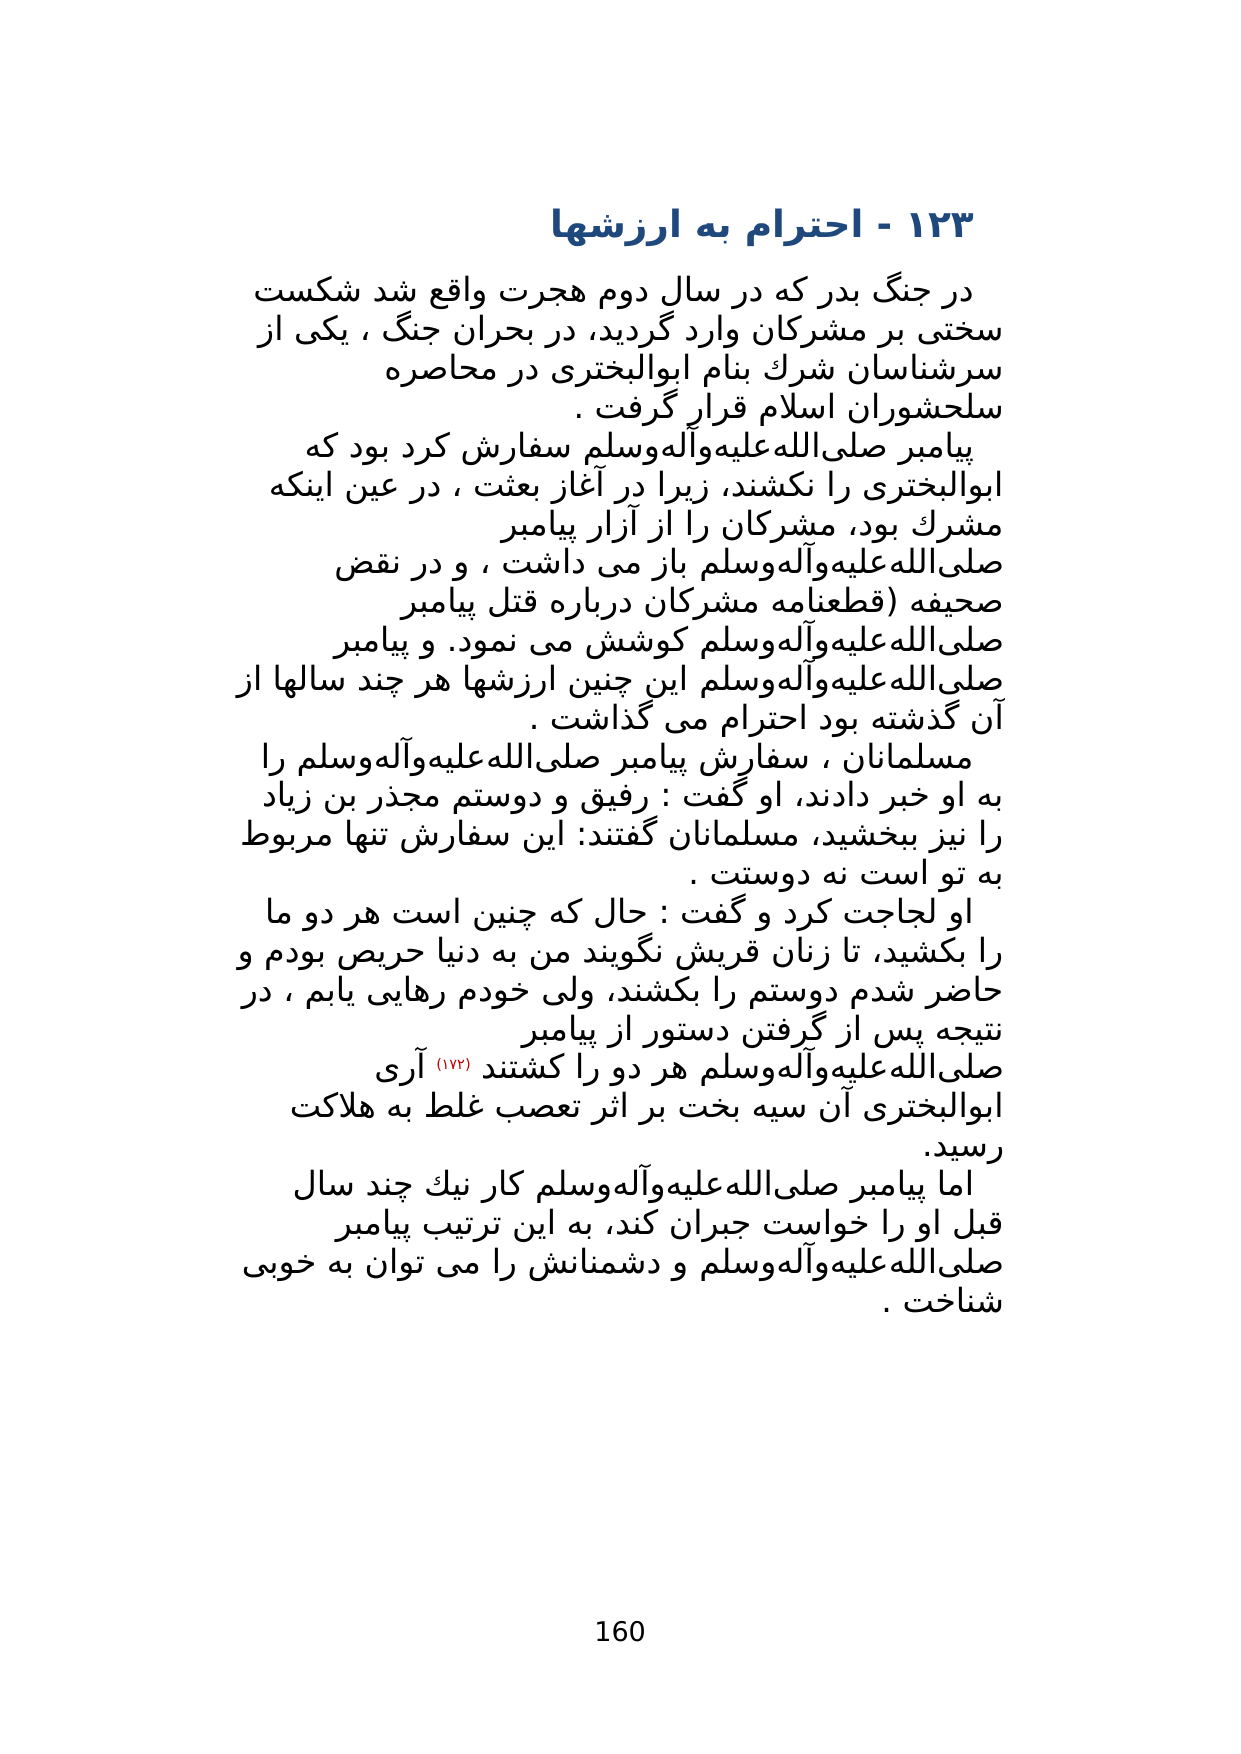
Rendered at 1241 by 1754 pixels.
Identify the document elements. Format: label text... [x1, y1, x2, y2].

text در جنگ بدر كه در سال دوم هجرت واقع شد شكست سختى بر مشركان وارد گرديد، در بحران جنگ ، يكى از سرشناسان شرك بنام ابوالبخترى در محاصره سلحشوران اسلام قرار گرفت . [236, 271, 1004, 426]
subtitle ١٢٣ - احترام به ارزشها [236, 202, 1004, 246]
text اما پيامبر صلى‌الله‌عليه‌وآله‌وسلم كار نيك چند سال قبل او را خواست جبران كند، به اين ترتيب پيامبر صلى‌الله‌عليه‌وآله‌وسلم و دشمنانش را مى توان به خوبى شناخت . [236, 1164, 1004, 1320]
text پيامبر صلى‌الله‌عليه‌وآله‌وسلم سفارش كرد بود كه ابوالبخترى را نكشند، زيرا در آغاز بعثت ، در عين اينكه مشرك بود، مشركان را از آزار پيامبر صلى‌الله‌عليه‌وآله‌وسلم باز مى داشت ، و در نقض صحيفه (قطعنامه مشركان درباره قتل پيامبر صلى‌الله‌عليه‌وآله‌وسلم كوشش مى نمود. و پيامبر صلى‌الله‌عليه‌وآله‌وسلم اين چنين ارزشها هر چند سالها از آن گذشته بود احترام مى گذاشت . [236, 426, 1004, 737]
text مسلمانان ، سفارش پيامبر صلى‌الله‌عليه‌وآله‌وسلم را به او خبر دادند، او گفت : رفيق و دوستم مجذر بن زياد را نيز ببخشيد، مسلمانان گفتند: اين سفارش تنها مربوط به تو است نه دوستت . [236, 737, 1004, 892]
text او لجاجت كرد و گفت : حال كه چنين است هر دو ما را بكشيد، تا زنان قريش نگويند من به دنيا حريص بودم و حاضر شدم دوستم را بكشند، ولى خودم رهايى يابم ، در نتيجه پس از گرفتن دستور از پيامبر صلى‌الله‌عليه‌وآله‌وسلم هر دو را كشتند (١٧٢) آرى ابوالبخترى آن سيه بخت بر اثر تعصب غلط به هلاكت رسيد. [236, 892, 1004, 1164]
